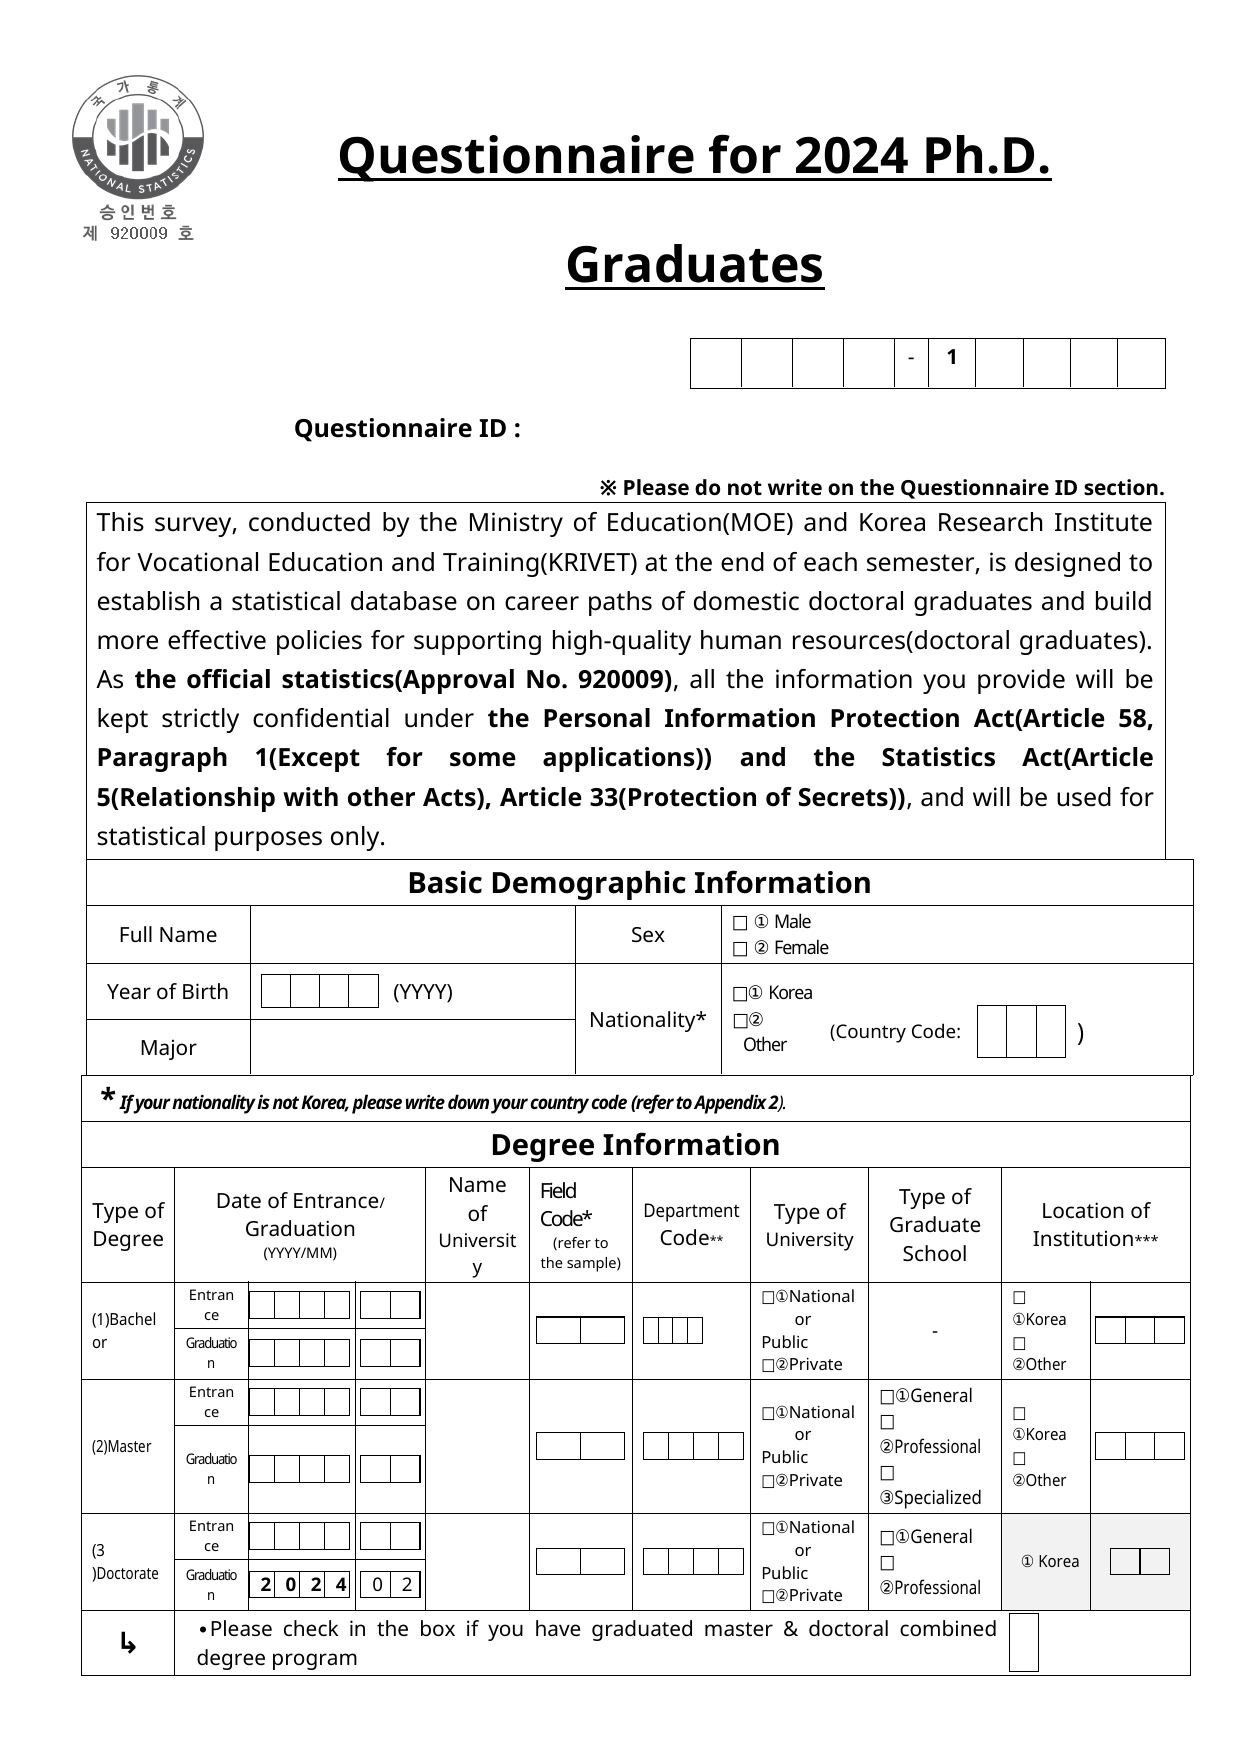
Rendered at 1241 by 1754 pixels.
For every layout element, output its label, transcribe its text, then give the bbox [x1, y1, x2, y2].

table_cell Name of University [426, 1168, 529, 1281]
table_cell □①General □②Professional □③Specialized [869, 1380, 1001, 1512]
table_cell Department Code** [633, 1168, 750, 1281]
table_cell [251, 1020, 575, 1074]
table_header [976, 339, 1023, 387]
table_cell [249, 1329, 355, 1378]
table_cell [249, 1426, 355, 1512]
table_cell [356, 1380, 425, 1425]
table_cell Field Code* (refer to the sample) [530, 1168, 632, 1281]
table_cell ↳ [82, 1611, 174, 1675]
table_cell [530, 1380, 632, 1512]
table_cell □① Korea [722, 964, 1193, 1074]
table_cell Full Name [87, 906, 250, 963]
table_header - [895, 339, 928, 387]
table_cell [633, 1283, 750, 1378]
table_cell [426, 1283, 529, 1378]
table_cell [1091, 1514, 1190, 1610]
table_header This survey, conducted by the Ministry of Education(MOE) and Korea Research Institute for Vocational Education and Training(KRIVET) at the end of each semester, is designed to establish a statistical database on career paths of domestic doctoral graduates and build more effective policies for supporting high-quality human resources(doctoral graduates). As the official statistics(Approval No. 920009), all the information you provide will be kept strictly confidential under the Personal Information Protection Act(Article 58, Paragraph 1(Except for some applications)) and the Statistics Act(Article 5(Relationship with other Acts), Article 33(Protection of Secrets)), and will be used for statistical purposes only. [87, 503, 1165, 859]
table_cell Graduation [175, 1426, 248, 1512]
table_cell Location of Institution*** [1002, 1168, 1190, 1281]
table_cell [356, 1426, 425, 1512]
table_cell [426, 1514, 529, 1610]
table_cell ① Korea [1002, 1514, 1090, 1610]
table_cell □①Korea □②Other [1002, 1283, 1090, 1378]
text Questionnaire ID : [75, 411, 1165, 445]
table_cell (3)Doctorate [82, 1514, 174, 1610]
table_cell Graduation [175, 1560, 248, 1610]
table_cell Type of University [751, 1168, 868, 1281]
table_cell [426, 1380, 529, 1512]
table_cell □①Korea □②Other [1002, 1380, 1090, 1512]
table_header [1118, 339, 1165, 387]
table_cell [251, 906, 575, 963]
table_header Basic Demographic Information [87, 860, 1193, 905]
table_cell Major [87, 1020, 250, 1074]
text Questionnaire for 2024 Ph.D. Graduates [75, 120, 1165, 297]
table_cell [249, 1560, 355, 1610]
table_header 1 [929, 339, 975, 387]
table_header [1071, 339, 1117, 387]
table_header [1024, 339, 1070, 387]
table_cell Entrance [175, 1283, 248, 1327]
text ※ Please do not write on the Questionnaire ID section. [75, 473, 1165, 502]
table_cell [1091, 1283, 1190, 1378]
table_cell [633, 1380, 750, 1512]
table_cell [530, 1283, 632, 1378]
table_cell Graduation [175, 1329, 248, 1378]
table_cell □①National or Public □②Private [751, 1283, 868, 1378]
table_cell [249, 1380, 355, 1425]
table_cell - [869, 1283, 1001, 1378]
table_header [793, 339, 843, 387]
table_cell [633, 1514, 750, 1610]
table_cell (2)Master [82, 1380, 174, 1512]
table_cell Degree Information [82, 1122, 1190, 1167]
table_cell Sex [576, 906, 721, 963]
table_cell Year of Birth [87, 964, 250, 1019]
picture [69, 74, 206, 251]
table_cell [356, 1560, 425, 1610]
table_header [742, 339, 792, 387]
table_cell Nationality* [576, 964, 721, 1074]
table_cell Date of Entrance/ Graduation (YYYY/MM) [175, 1168, 425, 1281]
table_cell (1)Bachelor [82, 1283, 174, 1378]
table_cell Entrance [175, 1514, 248, 1559]
table_cell □①National or Public □②Private [751, 1380, 868, 1512]
table_cell [530, 1514, 632, 1610]
table_cell Entrance [175, 1380, 248, 1425]
table_header * If your nationality is not Korea, please write down your country code (refer to Appendix 2). [82, 1076, 1190, 1121]
table_cell [251, 964, 575, 1019]
table_cell Type of Degree [82, 1168, 174, 1281]
table_cell [1091, 1380, 1190, 1512]
table_cell [249, 1283, 355, 1327]
table_cell [356, 1329, 425, 1378]
table_cell [175, 1611, 1190, 1675]
table_cell [249, 1514, 355, 1559]
table_cell □①National or Public □②Private [751, 1514, 868, 1610]
table_cell Type of Graduate School [869, 1168, 1001, 1281]
table_cell [356, 1283, 425, 1327]
table_cell [356, 1514, 425, 1559]
table_cell □ ① Male □ ② Female [722, 906, 1193, 963]
table_cell □①General □②Professional [869, 1514, 1001, 1610]
table_header [691, 339, 741, 387]
table_header [844, 339, 894, 387]
